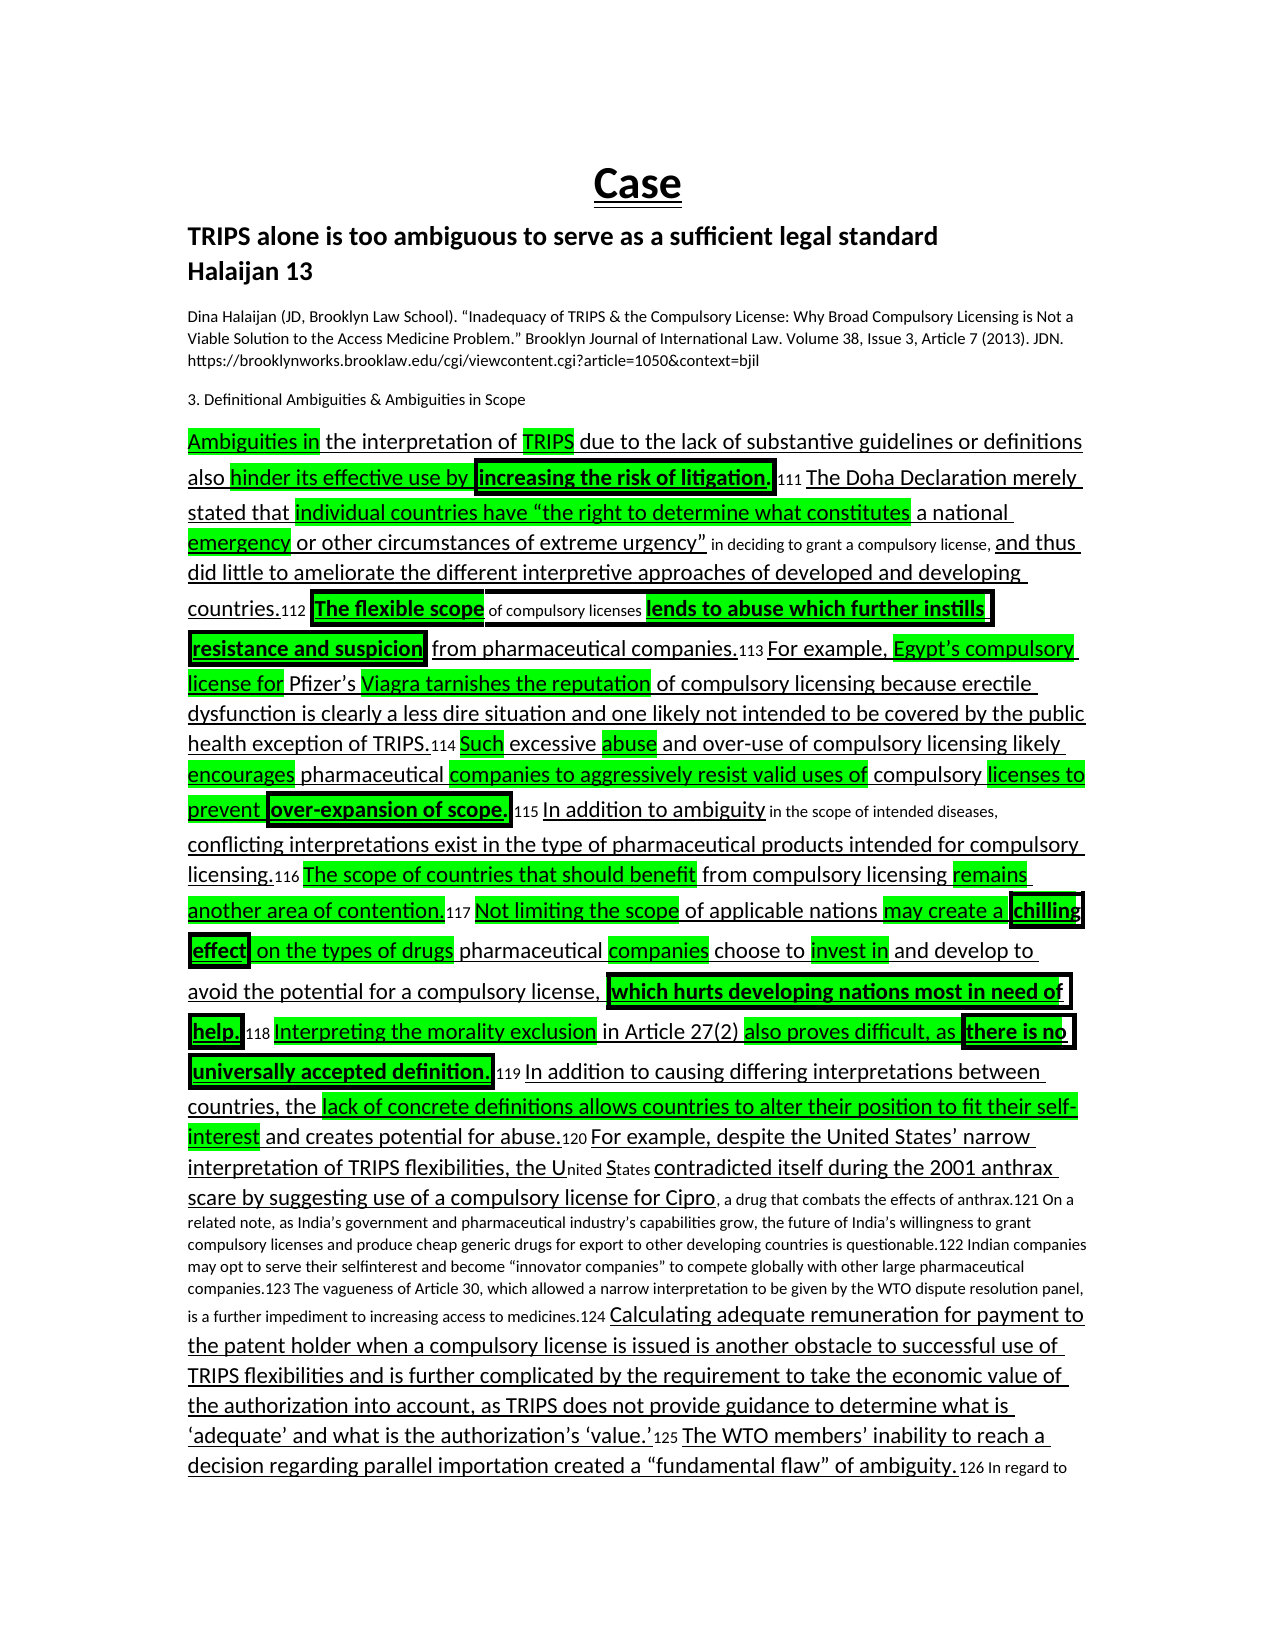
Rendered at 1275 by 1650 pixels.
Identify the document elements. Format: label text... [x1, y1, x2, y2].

text Halaijan 13 [187, 254, 1087, 287]
text Dina Halaijan (JD, Brooklyn Law School). “Inadequacy of TRIPS & the Compulsory License: Why Broad Compulsory Licensing is Not a Viable Solution to the Access Medicine Problem.” Brooklyn Journal of International Law. Volume 38, Issue 3, Article 7 (2013). JDN. https://brooklynworks.brooklaw.edu/cgi/viewcontent.cgi?article=1050&context=bjil [187, 307, 1087, 371]
text 3. Definitional Ambiguities & Ambiguities in Scope [187, 389, 1087, 409]
subtitle TRIPS alone is too ambiguous to serve as a sufficient legal standard [187, 219, 1087, 252]
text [187, 427, 1087, 1480]
subtitle Case [187, 154, 1087, 210]
